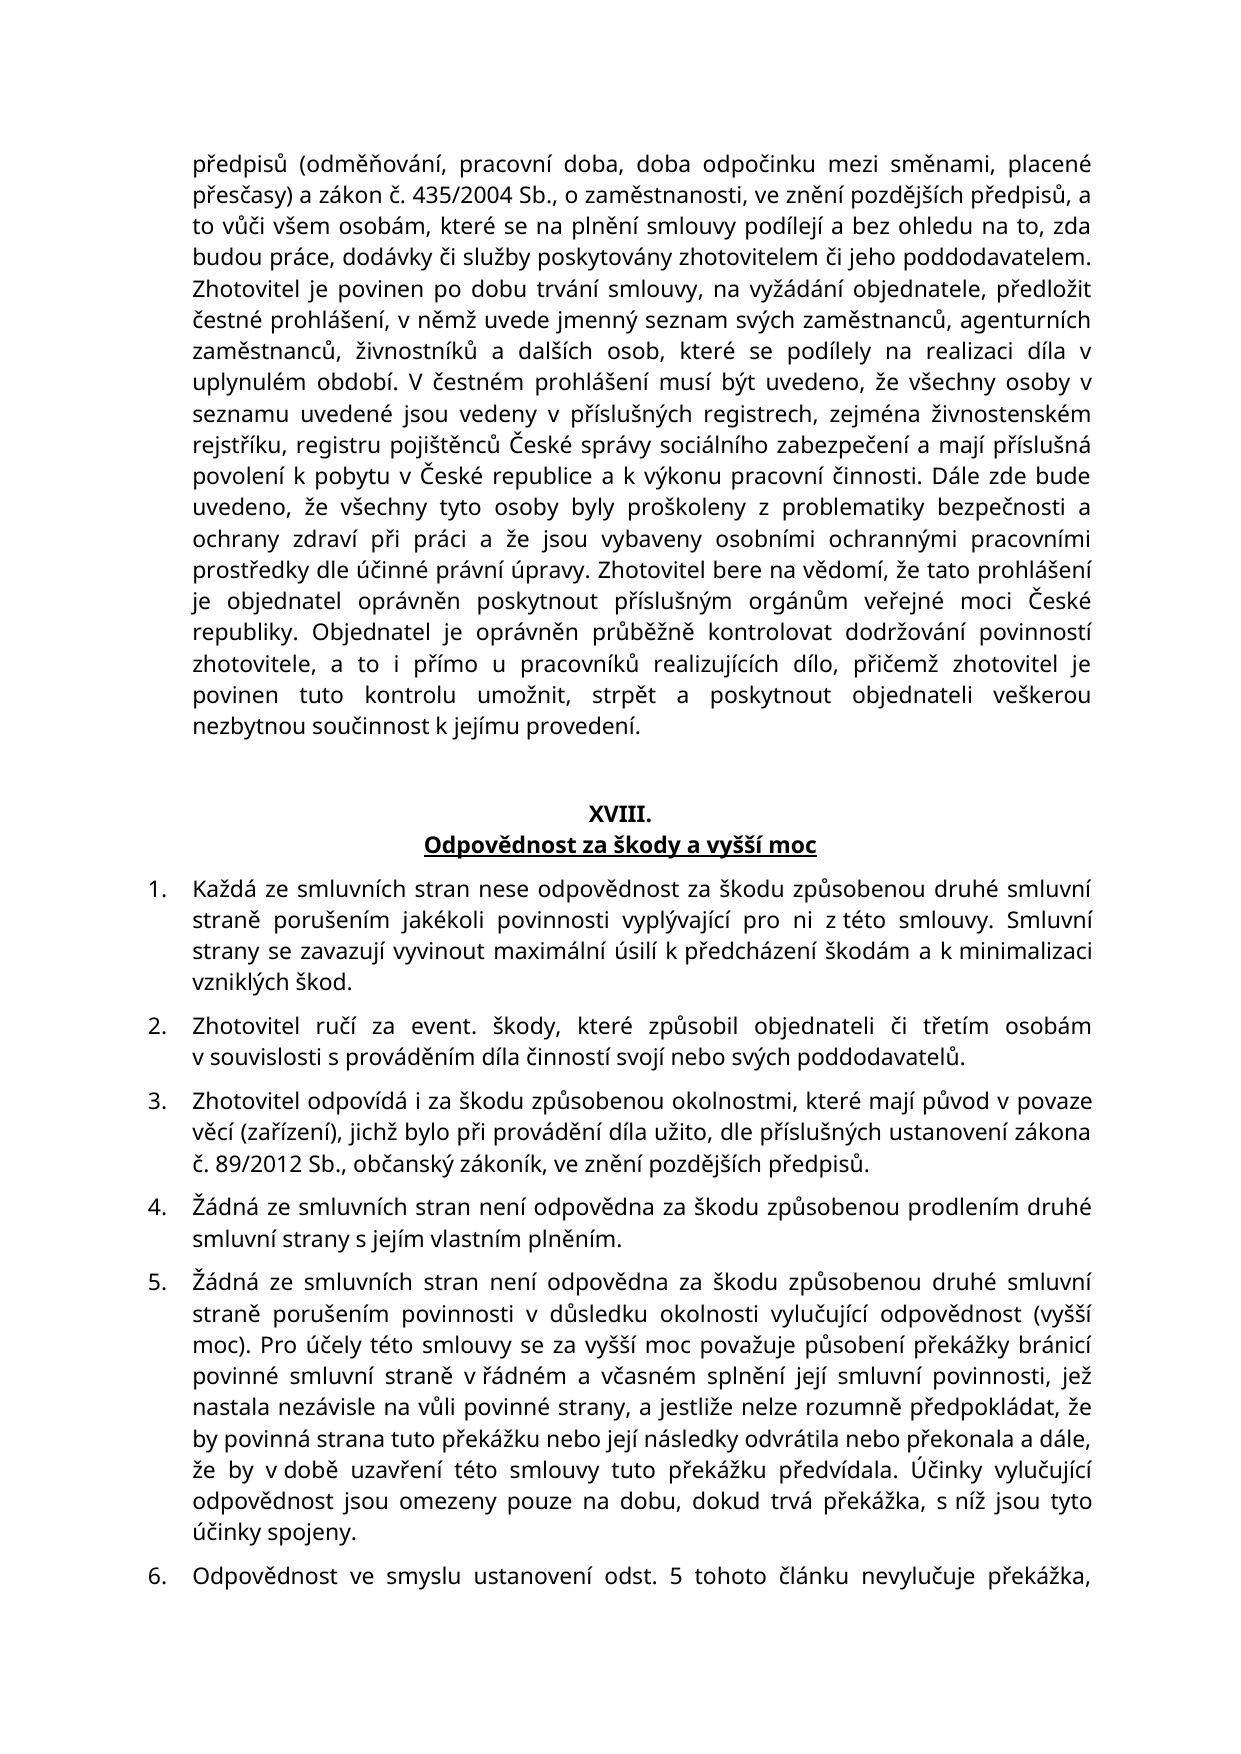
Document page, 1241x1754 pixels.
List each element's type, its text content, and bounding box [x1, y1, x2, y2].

list XVIII. [148, 798, 1093, 829]
list Zhotovitel odpovídá i za škodu způsobenou okolnostmi, které mají původ v povaze věcí (zařízení), jichž bylo při provádění díla užito, dle příslušných ustanovení zákona č. 89/2012 Sb., občanský zákoník, ve znění pozdějších předpisů. [148, 1085, 1093, 1179]
list Žádná ze smluvních stran není odpovědna za škodu způsobenou prodlením druhé smluvní strany s jejím vlastním plněním. [148, 1191, 1093, 1254]
list Zhotovitel ručí za event. škody, které způsobil objednateli či třetím osobám v souvislosti s prováděním díla činností svojí nebo svých poddodavatelů. [148, 1010, 1093, 1073]
list Odpovědnost za škody a vyšší moc [148, 829, 1093, 860]
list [148, 148, 1093, 741]
list Žádná ze smluvních stran není odpovědna za škodu způsobenou druhé smluvní straně porušením povinnosti v důsledku okolnosti vylučující odpovědnost (vyšší moc). Pro účely této smlouvy se za vyšší moc považuje působení překážky bránicí povinné smluvní straně v řádném a včasném splnění její smluvní povinnosti, jež nastala nezávisle na vůli povinné strany, a jestliže nelze rozumně předpokládat, že by povinná strana tuto překážku nebo její následky odvrátila nebo překonala a dále, že by v době uzavření této smlouvy tuto překážku předvídala. Účinky vylučující odpovědnost jsou omezeny pouze na dobu, dokud trvá překážka, s níž jsou tyto účinky spojeny. [148, 1266, 1093, 1548]
list Každá ze smluvních stran nese odpovědnost za škodu způsobenou druhé smluvní straně porušením jakékoli povinnosti vyplývající pro ni z této smlouvy. Smluvní strany se zavazují vyvinout maximální úsilí k předcházení škodám a k minimalizaci vzniklých škod. [148, 873, 1093, 998]
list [148, 1560, 1093, 1591]
